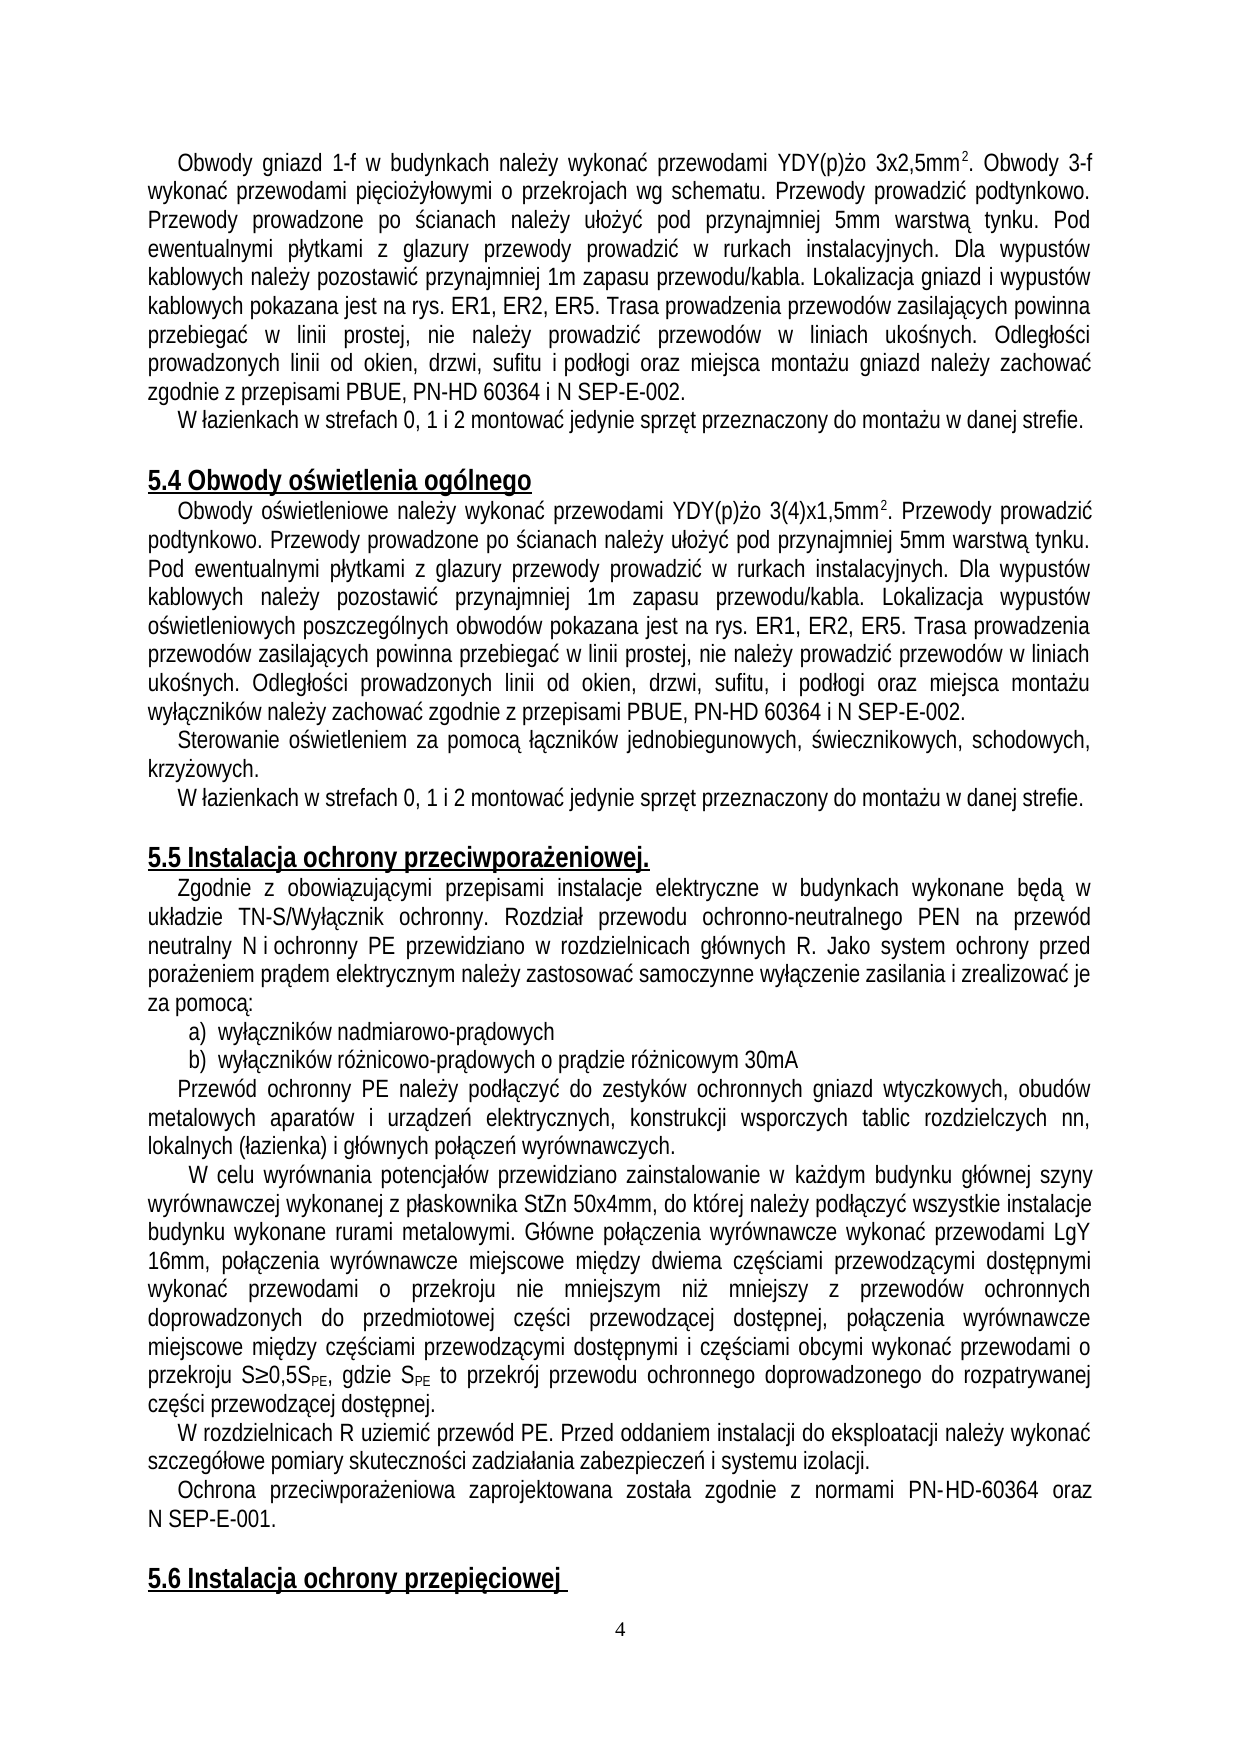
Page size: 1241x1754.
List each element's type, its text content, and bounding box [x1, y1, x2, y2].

list wyłączników różnicowo-prądowych o prądzie różnicowym 30mA [188, 1045, 1092, 1074]
text Obwody oświetleniowe należy wykonać przewodami YDY(p)żo 3(4)x1,5mm2. Przewody prowadzić podtynkowo. Przewody prowadzone po ścianach należy ułożyć pod przynajmniej 5mm warstwą tynku. Pod ewentualnymi płytkami z glazury przewody prowadzić w rurkach instalacyjnych. Dla wypustów kablowych należy pozostawić przynajmniej 1m zapasu przewodu/kabla. Lokalizacja wypustów oświetleniowych poszczególnych obwodów pokazana jest na rys. ER1, ER2, ER5. Trasa prowadzenia przewodów zasilających powinna przebiegać w linii prostej, nie należy prowadzić przewodów w liniach ukośnych. Odległości prowadzonych linii od okien, drzwi, sufitu, i podłogi oraz miejsca montażu wyłączników należy zachować zgodnie z przepisami PBUE, PN-HD 60364 i N SEP-E-002. [148, 496, 1092, 725]
text W rozdzielnicach R uziemić przewód PE. Przed oddaniem instalacji do eksploatacji należy wykonać szczegółowe pomiary skuteczności zadziałania zabezpieczeń i systemu izolacji. [148, 1418, 1092, 1475]
text Przewód ochronny PE należy podłączyć do zestyków ochronnych gniazd wtyczkowych, obudów metalowych aparatów i urządzeń elektrycznych, konstrukcji wsporczych tablic rozdzielczych nn, lokalnych (łazienka) i głównych połączeń wyrównawczych. [148, 1074, 1092, 1160]
text Obwody gniazd 1-f w budynkach należy wykonać przewodami YDY(p)żo 3x2,5mm2. Obwody 3-f wykonać przewodami pięciożyłowymi o przekrojach wg schematu. Przewody prowadzić podtynkowo. Przewody prowadzone po ścianach należy ułożyć pod przynajmniej 5mm warstwą tynku. Pod ewentualnymi płytkami z glazury przewody prowadzić w rurkach instalacyjnych. Dla wypustów kablowych należy pozostawić przynajmniej 1m zapasu przewodu/kabla. Lokalizacja gniazd i wypustów kablowych pokazana jest na rys. ER1, ER2, ER5. Trasa prowadzenia przewodów zasilających powinna przebiegać w linii prostej, nie należy prowadzić przewodów w liniach ukośnych. Odległości prowadzonych linii od okien, drzwi, sufitu i podłogi oraz miejsca montażu gniazd należy zachować zgodnie z przepisami PBUE, PN-HD 60364 i N SEP-E-002. [148, 148, 1092, 406]
list wyłączników nadmiarowo-prądowych [188, 1017, 1092, 1045]
text Sterowanie oświetleniem za pomocą łączników jednobiegunowych, świecznikowych, schodowych, krzyżowych. [148, 725, 1092, 783]
text 5.6 Instalacja ochrony przepięciowej [148, 1561, 1092, 1594]
text W celu wyrównania potencjałów przewidziano zainstalowanie w każdym budynku głównej szyny wyrównawczej wykonanej z płaskownika StZn 50x4mm, do której należy podłączyć wszystkie instalacje budynku wykonane rurami metalowymi. Główne połączenia wyrównawcze wykonać przewodami LgY 16mm, połączenia wyrównawcze miejscowe między dwiema częściami przewodzącymi dostępnymi wykonać przewodami o przekroju nie mniejszym niż mniejszy z przewodów ochronnych doprowadzonych do przedmiotowej części przewodzącej dostępnej, połączenia wyrównawcze miejscowe między częściami przewodzącymi dostępnymi i częściami obcymi wykonać przewodami o przekroju S≥0,5SPE, gdzie SPE to przekrój przewodu ochronnego doprowadzonego do rozpatrywanej części przewodzącej dostępnej. [148, 1160, 1092, 1418]
text W łazienkach w strefach 0, 1 i 2 montować jedynie sprzęt przeznaczony do montażu w danej strefie. [148, 406, 1092, 434]
text Ochrona przeciwporażeniowa zaprojektowana została zgodnie z normami PN-HD-60364 oraz N SEP-E-001. [148, 1475, 1092, 1532]
text 5.5 Instalacja ochrony przeciwporażeniowej. [148, 840, 1092, 873]
text Zgodnie z obowiązującymi przepisami instalacje elektryczne w budynkach wykonane będą w układzie TN-S/Wyłącznik ochronny. Rozdział przewodu ochronno-neutralnego PEN na przewód neutralny N i ochronny PE przewidziano w rozdzielnicach głównych R. Jako system ochrony przed porażeniem prądem elektrycznym należy zastosować samoczynne wyłączenie zasilania i zrealizować je za pomocą: [148, 873, 1092, 1017]
text W łazienkach w strefach 0, 1 i 2 montować jedynie sprzęt przeznaczony do montażu w danej strefie. [148, 783, 1092, 811]
text 5.4 Obwody oświetlenia ogólnego [148, 463, 1092, 496]
